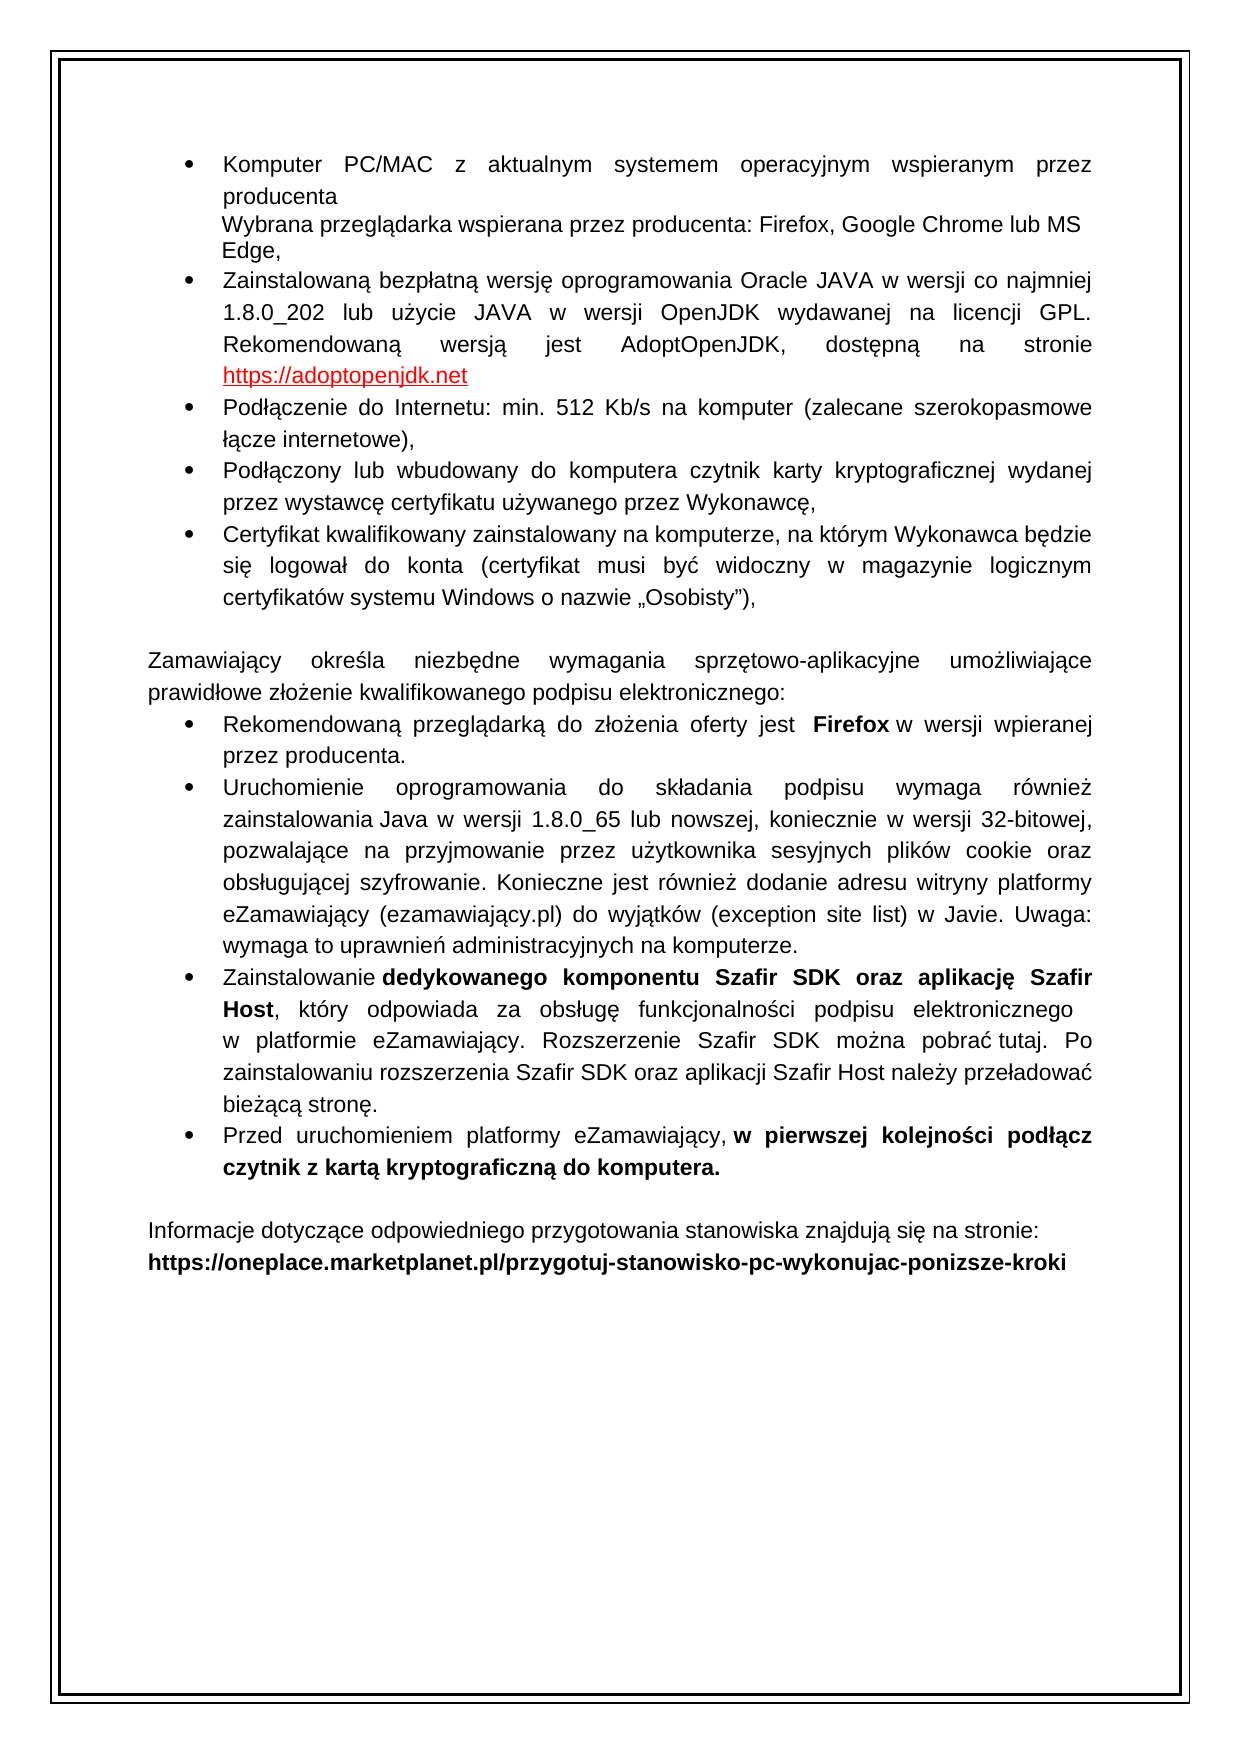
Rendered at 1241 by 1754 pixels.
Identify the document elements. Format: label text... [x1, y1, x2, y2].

list Certyfikat kwalifikowany zainstalowany na komputerze, na którym Wykonawca będzie się logował do konta (certyfikat musi być widoczny w magazynie logicznym certyfikatów systemu Windows o nazwie „Osobisty”), [185, 517, 1093, 612]
text Zamawiający określa niezbędne wymagania sprzętowo-aplikacyjne umożliwiające prawidłowe złożenie kwalifikowanego podpisu elektronicznego: [148, 644, 1093, 707]
list Uruchomienie oprogramowania do składania podpisu wymaga również zainstalowania Java w wersji 1.8.0_65 lub nowszej, koniecznie w wersji 32-bitowej, pozwalające na przyjmowanie przez użytkownika sesyjnych plików cookie oraz obsługującej szyfrowanie. Konieczne jest również dodanie adresu witryny platformy eZamawiający (ezamawiający.pl) do wyjątków (exception site list) w Javie. Uwaga: wymaga to uprawnień administracyjnych na komputerze. [185, 770, 1093, 960]
list Komputer PC/MAC z aktualnym systemem operacyjnym wspieranym przez producenta [185, 148, 1093, 211]
list Podłączony lub wbudowany do komputera czytnik karty kryptograficznej wydanej przez wystawcę certyfikatu używanego przez Wykonawcę, [185, 454, 1093, 517]
list Zainstalowaną bezpłatną wersję oprogramowania Oracle JAVA w wersji co najmniej 1.8.0_202 lub użycie JAVA w wersji OpenJDK wydawanej na licencji GPL. Rekomendowaną wersją jest AdoptOpenJDK, dostępną na stronie https://adoptopenjdk.net [185, 264, 1093, 390]
list Wybrana przeglądarka wspierana przez producenta: Firefox, Google Chrome lub MS Edge, [221, 211, 1093, 264]
text Informacje dotyczące odpowiedniego przygotowania stanowiska znajdują się na stronie: [148, 1214, 1093, 1245]
list Rekomendowaną przeglądarką do złożenia oferty jest Firefox w wersji wpieranej przez producenta. [185, 707, 1093, 770]
list Zainstalowanie dedykowanego komponentu Szafir SDK oraz aplikację Szafir Host, który odpowiada za obsługę funkcjonalności podpisu elektronicznego w platformie eZamawiający. Rozszerzenie Szafir SDK można pobrać tutaj. Po zainstalowaniu rozszerzenia Szafir SDK oraz aplikacji Szafir Host należy przeładować bieżącą stronę. [185, 960, 1093, 1119]
list Przed uruchomieniem platformy eZamawiający, w pierwszej kolejności podłącz czytnik z kartą kryptograficzną do komputera. [185, 1119, 1093, 1182]
text https://oneplace.marketplanet.pl/przygotuj-stanowisko-pc-wykonujac-ponizsze-kroki [148, 1245, 1093, 1277]
list Podłączenie do Internetu: min. 512 Kb/s na komputer (zalecane szerokopasmowe łącze internetowe), [185, 390, 1093, 454]
